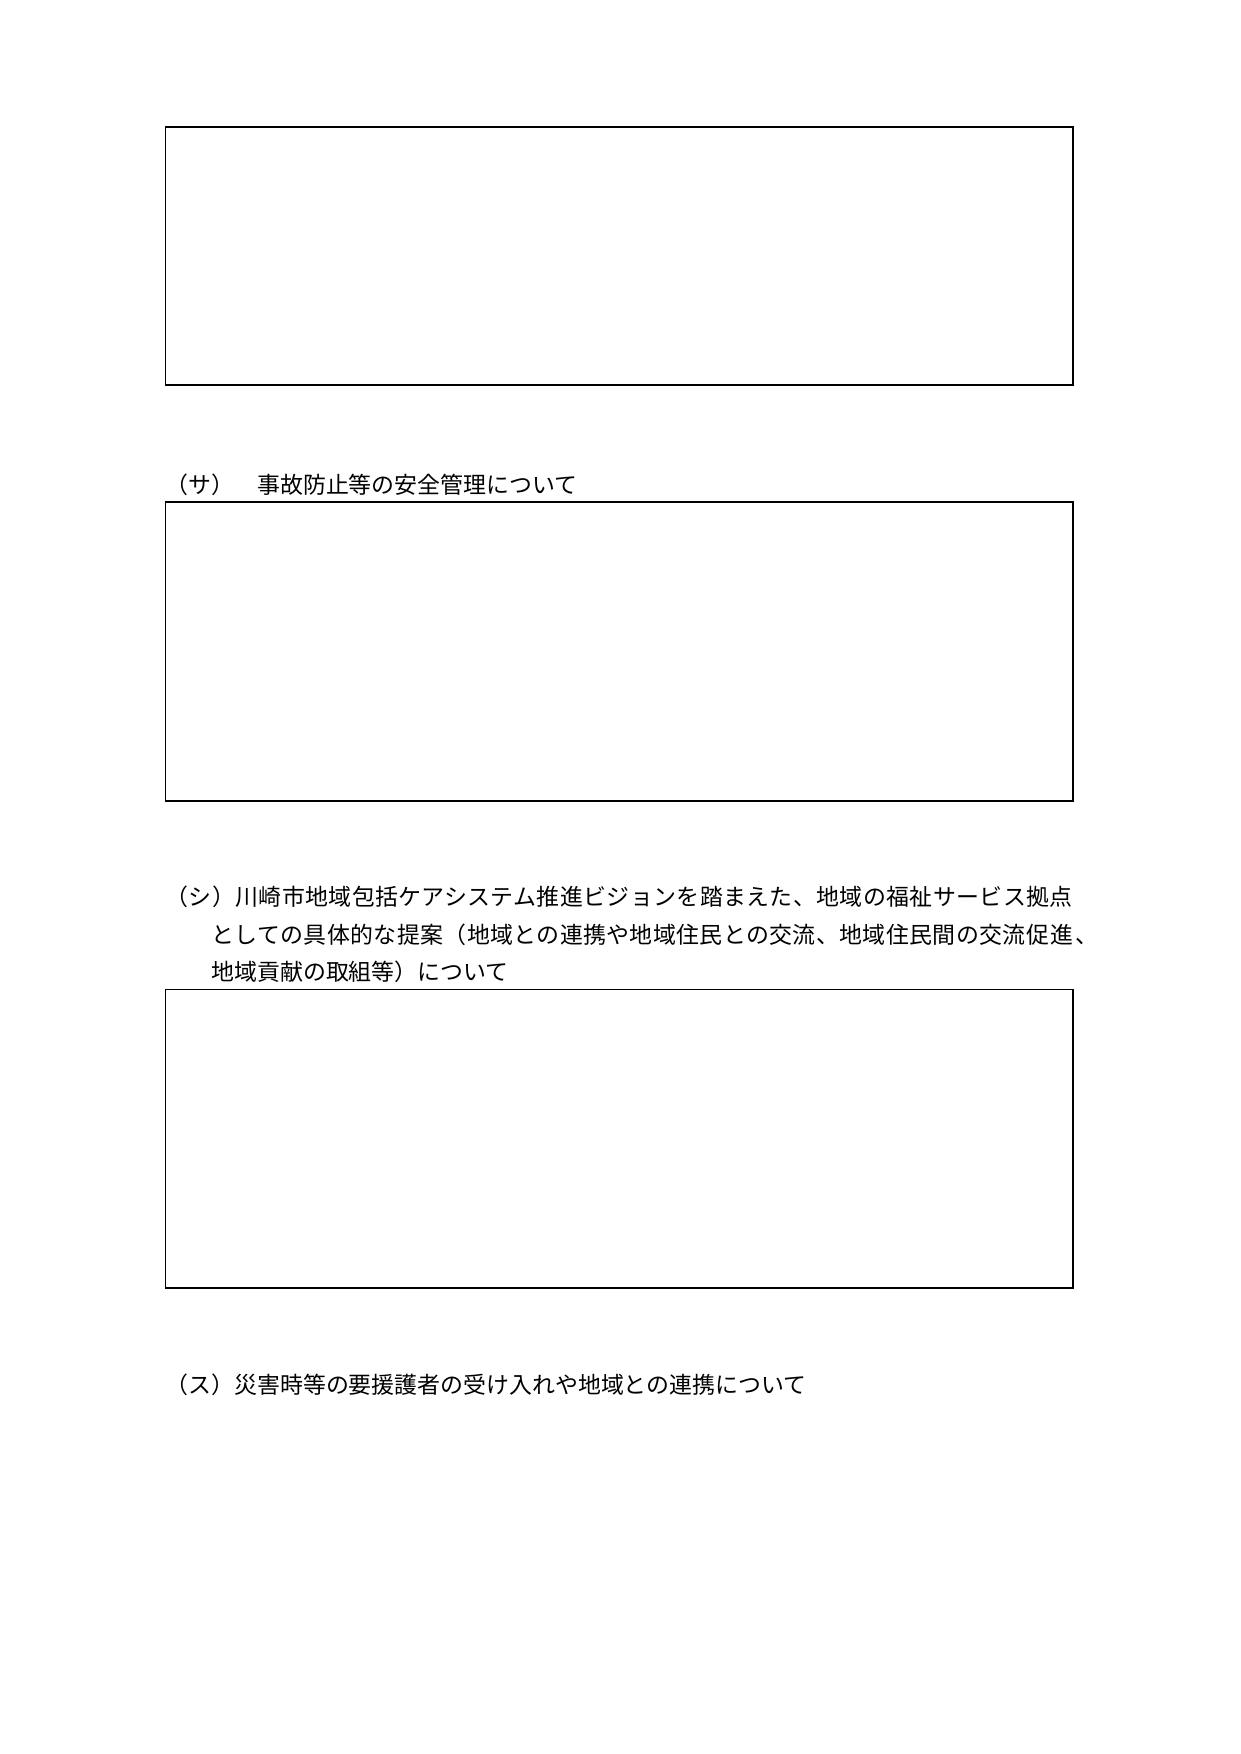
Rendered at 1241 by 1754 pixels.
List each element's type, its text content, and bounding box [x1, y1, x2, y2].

text （シ）川崎市地域包括ケアシステム推進ビジョンを踏まえた、地域の福祉サービス拠点としての具体的な提案（地域との連携や地域住民との交流、地域住民間の交流促進、地域貢献の取組等）について [165, 877, 1075, 989]
text （サ） 事故防止等の安全管理について [165, 464, 1075, 502]
text （ス）災害時等の要援護者の受け入れや地域との連携について [165, 1364, 1075, 1402]
